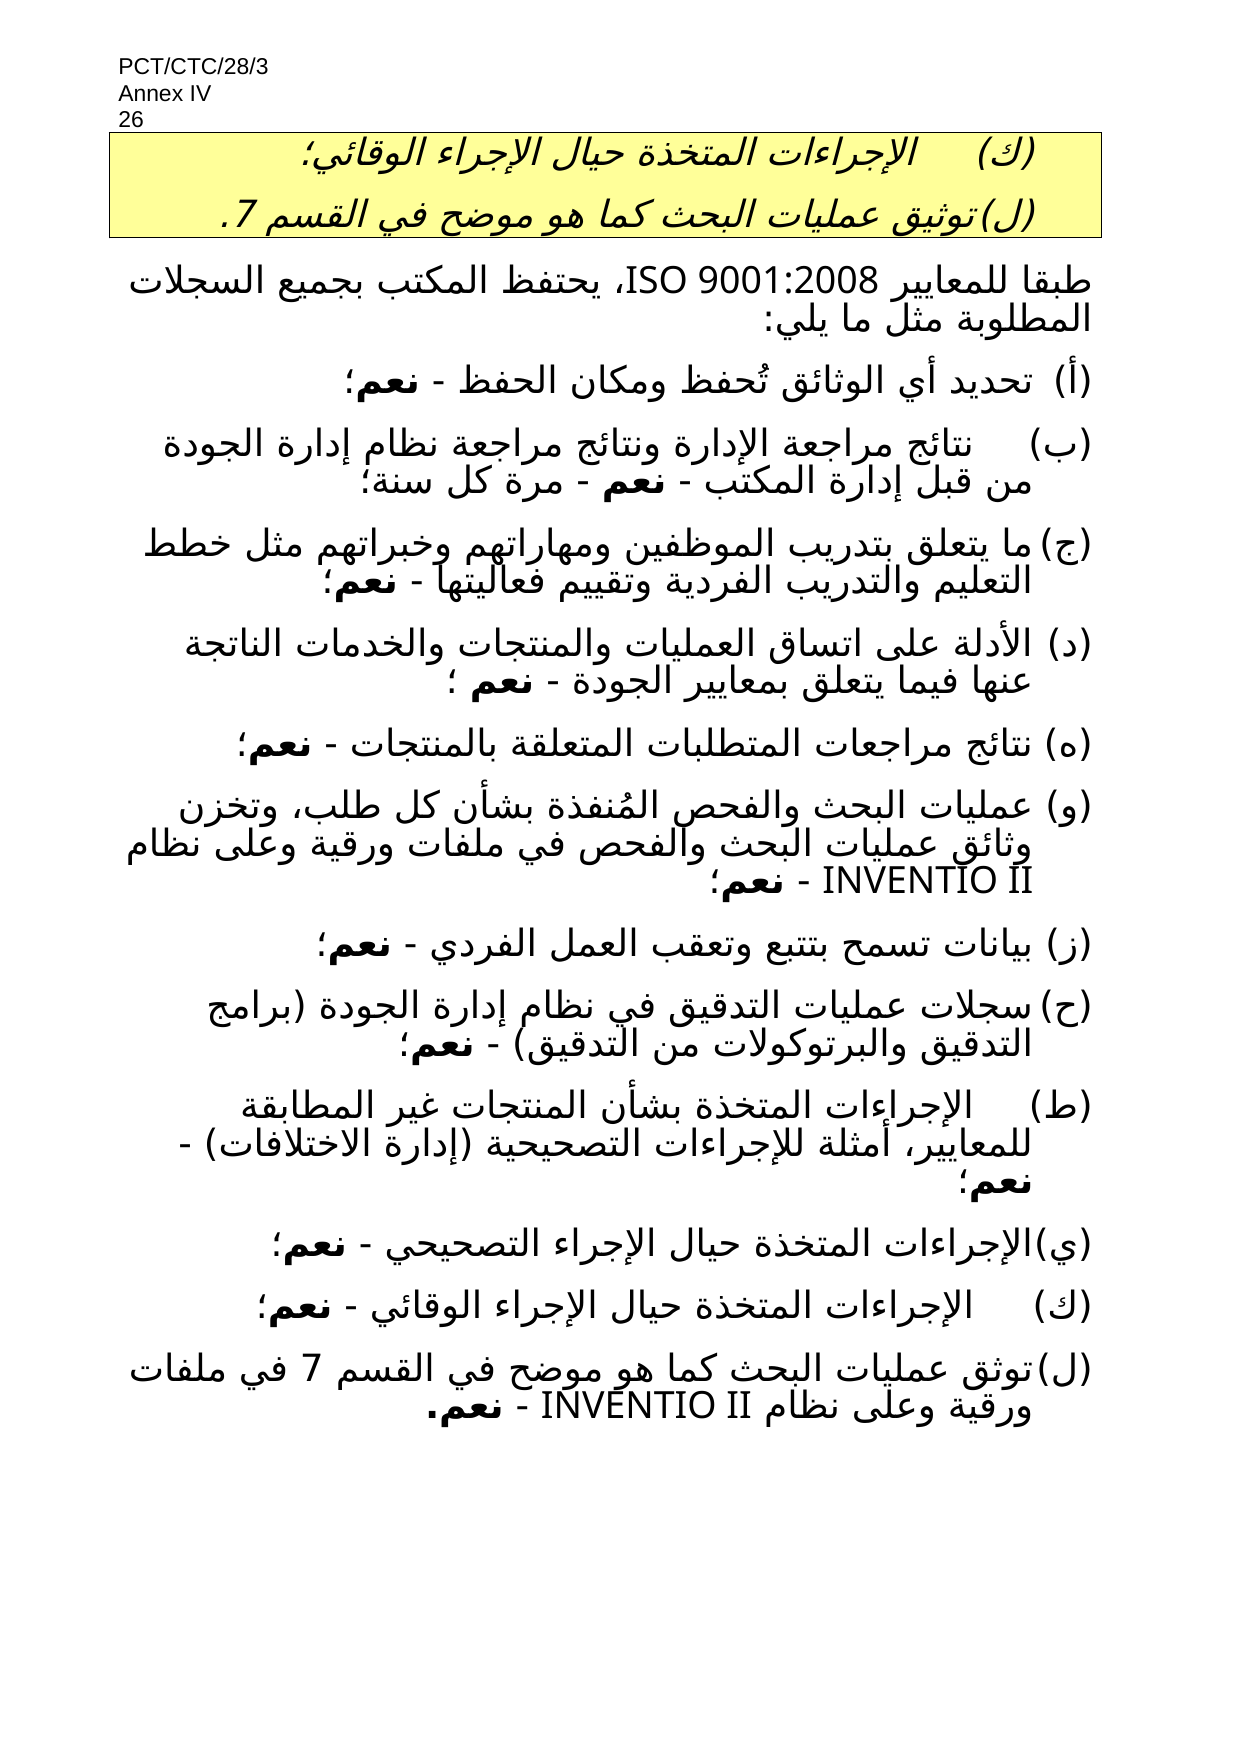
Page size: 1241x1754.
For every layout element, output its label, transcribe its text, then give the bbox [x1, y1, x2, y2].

text (ز) بيانات تسمح بتتبع وتعقب العمل الفردي - نعم؛ [118, 926, 1092, 963]
text (ك) الإجراءات المتخذة حيال الإجراء الوقائي - نعم؛ [118, 1288, 1092, 1326]
text (ك) الإجراءات المتخذة حيال الإجراء الوقائي؛ [110, 133, 1101, 173]
text (ل) توثق عمليات البحث كما هو موضح في القسم 7 في ملفات ورقية وعلى نظام INVENTIO II - نعم. [118, 1351, 1092, 1426]
text (د) الأدلة على اتساق العمليات والمنتجات والخدمات الناتجة عنها فيما يتعلق بمعايير الجودة - نعم ؛ [118, 626, 1092, 701]
text (ل) توثيق عمليات البحث كما هو موضح في القسم 7. [110, 195, 1101, 237]
text (و) عمليات البحث والفحص المُنفذة بشأن كل طلب، وتخزن وثائق عمليات البحث والفحص في ملفات ورقية وعلى نظام INVENTIO II - نعم؛ [118, 788, 1092, 901]
text (ي) الإجراءات المتخذة حيال الإجراء التصحيحي - نعم؛ [118, 1226, 1092, 1263]
text (ج) ما يتعلق بتدريب الموظفين ومهاراتهم وخبراتهم مثل خطط التعليم والتدريب الفردية وتقييم فعاليتها - نعم؛ [118, 526, 1092, 601]
text (ب) نتائج مراجعة الإدارة ونتائج مراجعة نظام إدارة الجودة من قبل إدارة المكتب - نعم - مرة كل سنة؛ [118, 426, 1092, 501]
text (أ) تحديد أي الوثائق تُحفظ ومكان الحفظ - نعم؛ [118, 363, 1092, 401]
text طبقا للمعايير ISO 9001:2008، يحتفظ المكتب بجميع السجلات المطلوبة مثل ما يلي: [118, 263, 1092, 338]
text (ح) سجلات عمليات التدقيق في نظام إدارة الجودة (برامج التدقيق والبرتوكولات من التدقيق) - نعم؛ [118, 988, 1092, 1063]
text (ط) الإجراءات المتخذة بشأن المنتجات غير المطابقة للمعايير، أمثلة للإجراءات التصحيحية (إدارة الاختلافات) - نعم؛ [118, 1088, 1092, 1201]
text (ه) نتائج مراجعات المتطلبات المتعلقة بالمنتجات - نعم؛ [118, 726, 1092, 763]
